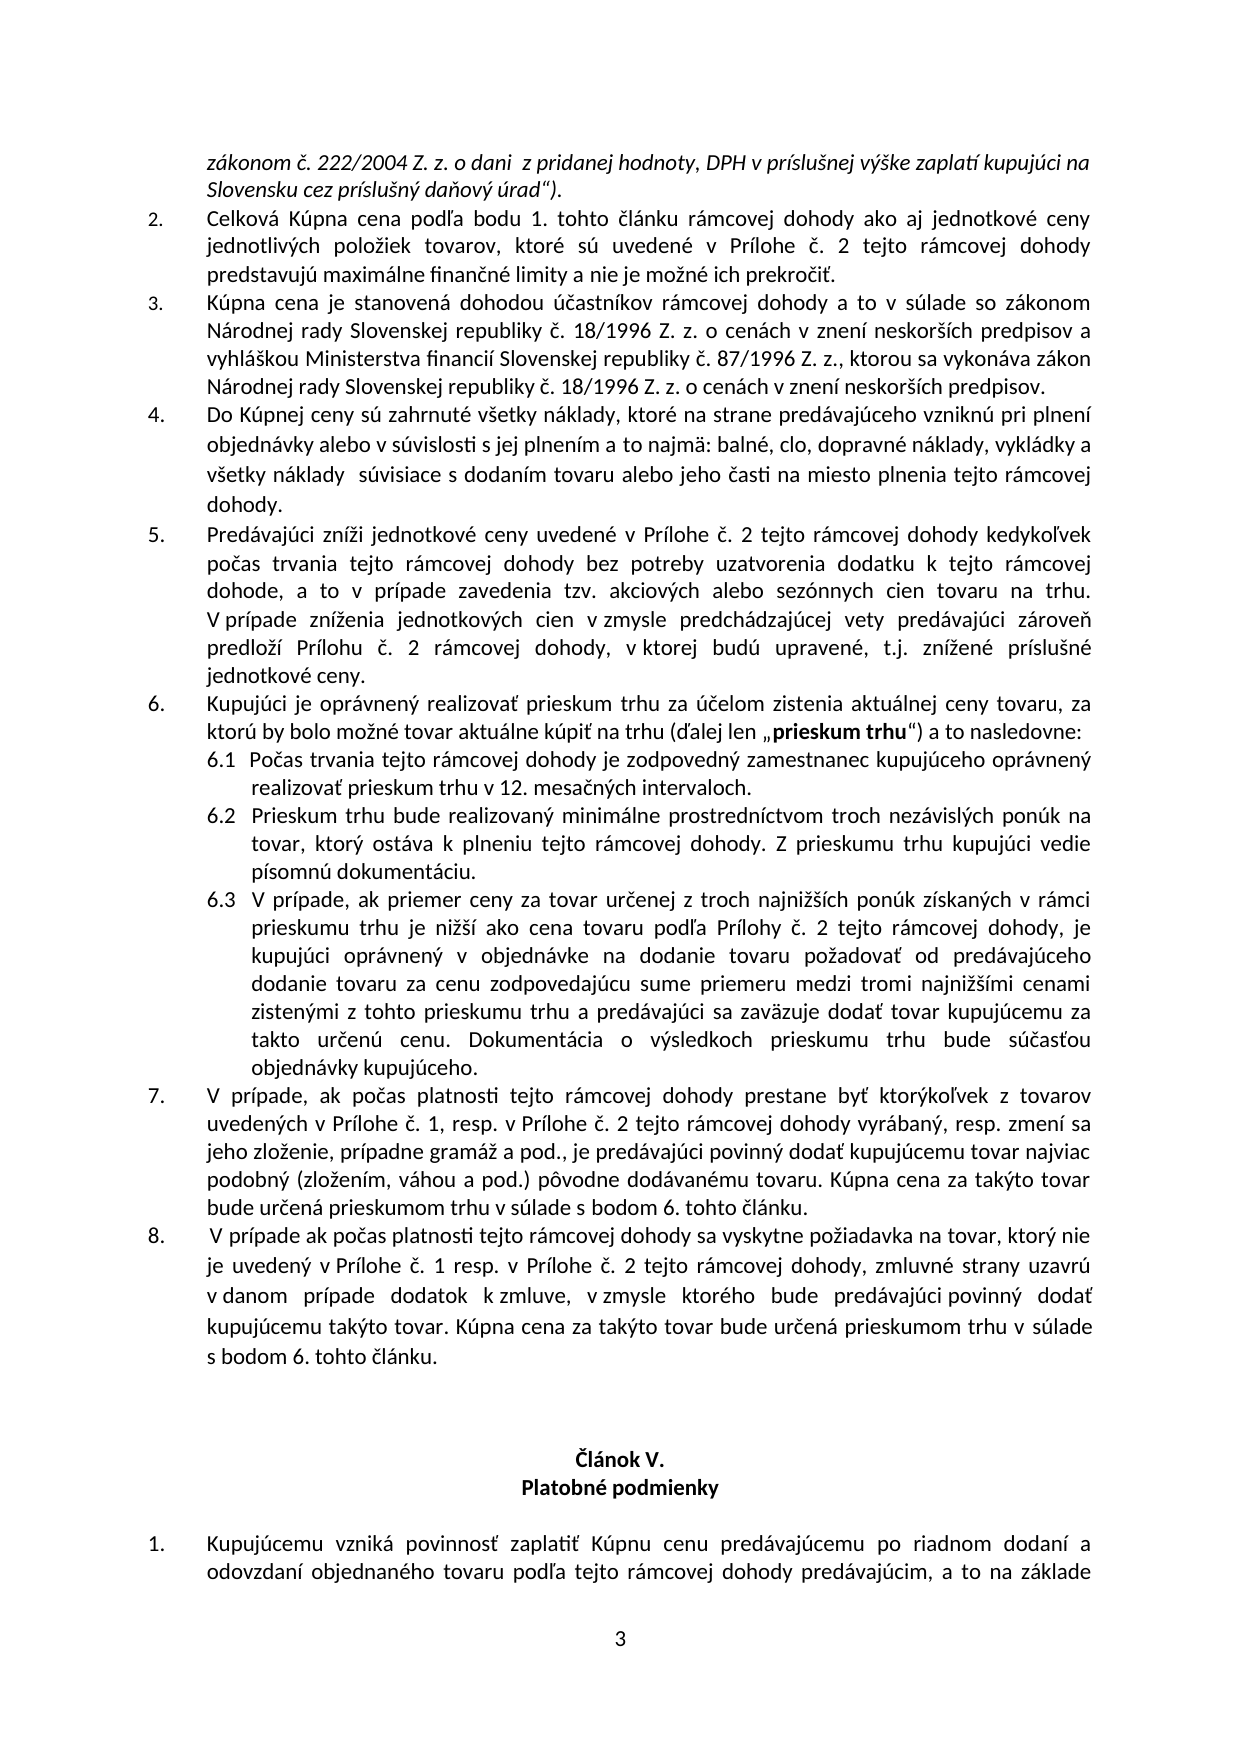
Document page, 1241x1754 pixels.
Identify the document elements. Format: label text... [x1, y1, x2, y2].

text 6.1 Počas trvania tejto rámcovej dohody je zodpovedný zamestnanec kupujúceho oprávnený realizovať prieskum trhu v 12. mesačných intervaloch. [207, 745, 1093, 801]
text 6.2 Prieskum trhu bude realizovaný minimálne prostredníctvom troch nezávislých ponúk na tovar, ktorý ostáva k plneniu tejto rámcovej dohody. Z prieskumu trhu kupujúci vedie písomnú dokumentáciu. [207, 801, 1093, 885]
list Kúpna cena je stanovená dohodou účastníkov rámcovej dohody a to v súlade so zákonom Národnej rady Slovenskej republiky č. 18/1996 Z. z. o cenách v znení neskorších predpisov a vyhláškou Ministerstva financií Slovenskej republiky č. 87/1996 Z. z., ktorou sa vykonáva zákon Národnej rady Slovenskej republiky č. 18/1996 Z. z. o cenách v znení neskorších predpisov. [148, 288, 1093, 400]
text 6. Kupujúci je oprávnený realizovať prieskum trhu za účelom zistenia aktuálnej ceny tovaru, za ktorú by bolo možné tovar aktuálne kúpiť na trhu (ďalej len „prieskum trhu“) a to nasledovne: [148, 689, 1093, 745]
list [207, 148, 1093, 204]
text Článok V. [148, 1445, 1093, 1473]
text 6.3 V prípade, ak priemer ceny za tovar určenej z troch najnižších ponúk získaných v rámci prieskumu trhu je nižší ako cena tovaru podľa Prílohy č. 2 tejto rámcovej dohody, je kupujúci oprávnený v objednávke na dodanie tovaru požadovať od predávajúceho dodanie tovaru za cenu zodpovedajúcu sume priemeru medzi tromi najnižšími cenami zistenými z tohto prieskumu trhu a predávajúci sa zaväzuje dodať tovar kupujúcemu za takto určenú cenu. Dokumentácia o výsledkoch prieskumu trhu bude súčasťou objednávky kupujúceho. [207, 885, 1093, 1081]
text 5. Predávajúci zníži jednotkové ceny uvedené v Prílohe č. 2 tejto rámcovej dohody kedykoľvek počas trvania tejto rámcovej dohody bez potreby uzatvorenia dodatku k tejto rámcovej dohode, a to v prípade zavedenia tzv. akciových alebo sezónnych cien tovaru na trhu. V prípade zníženia jednotkových cien v zmysle predchádzajúcej vety predávajúci zároveň predloží Prílohu č. 2 rámcovej dohody, v ktorej budú upravené, t.j. znížené príslušné jednotkové ceny. [148, 521, 1093, 689]
text Platobné podmienky [148, 1473, 1093, 1501]
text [148, 1529, 1093, 1585]
list Celková Kúpna cena podľa bodu 1. tohto článku rámcovej dohody ako aj jednotkové ceny jednotlivých položiek tovarov, ktoré sú uvedené v Prílohe č. 2 tejto rámcovej dohody predstavujú maximálne finančné limity a nie je možné ich prekročiť. [148, 204, 1093, 288]
text 8. V prípade ak počas platnosti tejto rámcovej dohody sa vyskytne požiadavka na tovar, ktorý nie je uvedený v Prílohe č. 1 resp. v Prílohe č. 2 tejto rámcovej dohody, zmluvné strany uzavrú v danom prípade dodatok k zmluve, v zmysle ktorého bude predávajúci povinný dodať kupujúcemu takýto tovar. Kúpna cena za takýto tovar bude určená prieskumom trhu v súlade s bodom 6. tohto článku. [148, 1221, 1093, 1370]
text 4. Do Kúpnej ceny sú zahrnuté všetky náklady, ktoré na strane predávajúceho vzniknú pri plnení objednávky alebo v súvislosti s jej plnením a to najmä: balné, clo, dopravné náklady, vykládky a všetky náklady súvisiace s dodaním tovaru alebo jeho časti na miesto plnenia tejto rámcovej dohody. [148, 400, 1093, 518]
text 7. V prípade, ak počas platnosti tejto rámcovej dohody prestane byť ktorýkoľvek z tovarov uvedených v Prílohe č. 1, resp. v Prílohe č. 2 tejto rámcovej dohody vyrábaný, resp. zmení sa jeho zloženie, prípadne gramáž a pod., je predávajúci povinný dodať kupujúcemu tovar najviac podobný (zložením, váhou a pod.) pôvodne dodávanému tovaru. Kúpna cena za takýto tovar bude určená prieskumom trhu v súlade s bodom 6. tohto článku. [148, 1081, 1093, 1221]
